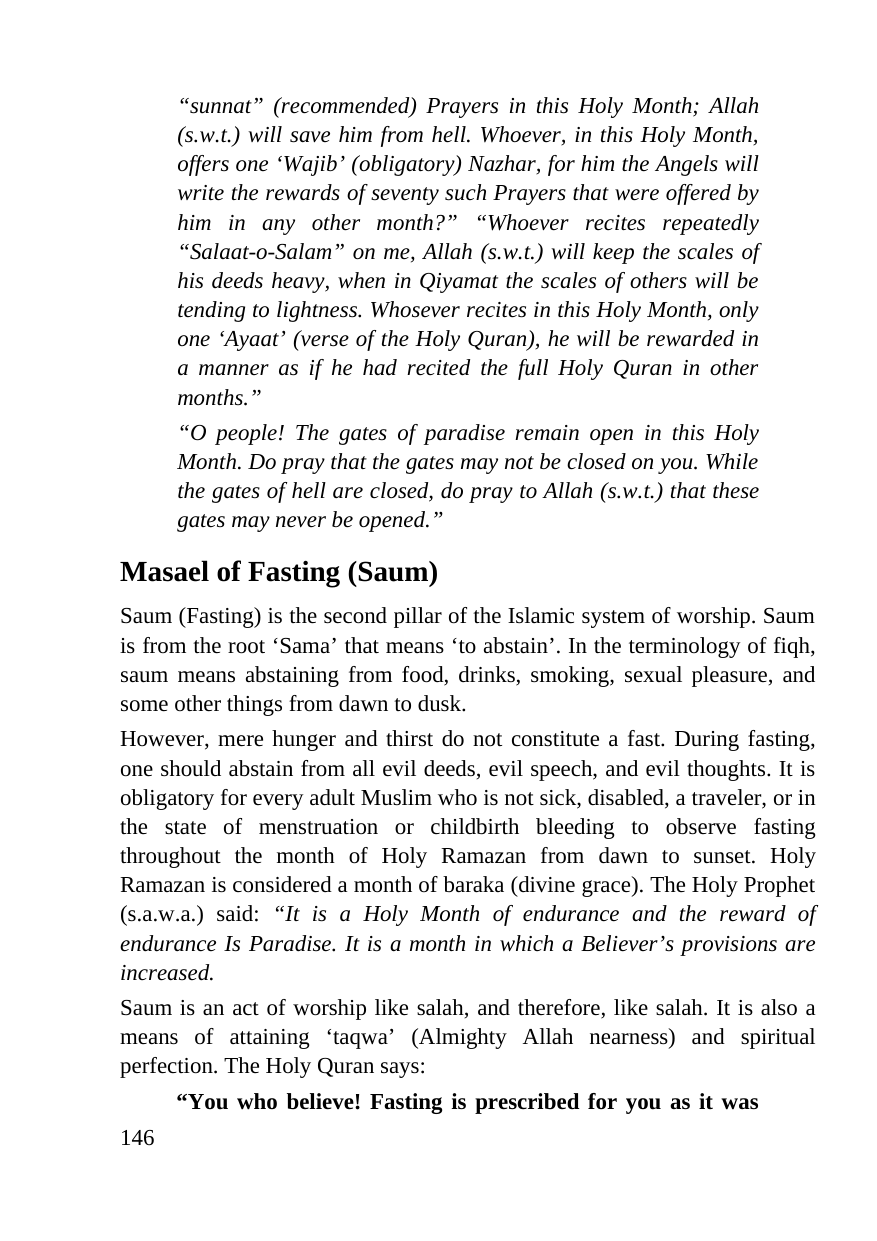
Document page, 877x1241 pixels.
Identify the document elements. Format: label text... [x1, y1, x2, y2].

subtitle Masael of Fasting (Saum) [120, 554, 817, 588]
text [177, 90, 760, 411]
text Saum is an act of worship like salah, and therefore, like salah. It is also a means of attaining ‘taqwa’ (Almighty Allah nearness) and spiritual perfection. The Holy Quran says: [120, 992, 817, 1080]
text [176, 1086, 760, 1115]
text Saum (Fasting) is the second pillar of the Islamic system of worship. Saum is from the root ‘Sama’ that means ‘to abstain’. In the terminology of fiqh, saum means abstaining from food, drinks, smoking, sexual pleasure, and some other things from dawn to dusk. [120, 601, 817, 717]
text However, mere hunger and thirst do not constitute a fast. During fasting, one should abstain from all evil deeds, evil speech, and evil thoughts. It is obligatory for every adult Muslim who is not sick, disabled, a traveler, or in the state of menstruation or childbirth bleeding to observe fasting throughout the month of Holy Ramazan from dawn to sunset. Holy Ramazan is considered a month of baraka (divine grace). The Holy Prophet (s.a.w.a.) said: “It is a Holy Month of endurance and the reward of endurance Is Paradise. It is a month in which a Believer’s provisions are increased. [120, 723, 817, 986]
text “O people! The gates of paradise remain open in this Holy Month. Do pray that the gates may not be closed on you. While the gates of hell are closed, do pray to Allah (s.w.t.) that these gates may never be opened.” [177, 417, 760, 534]
